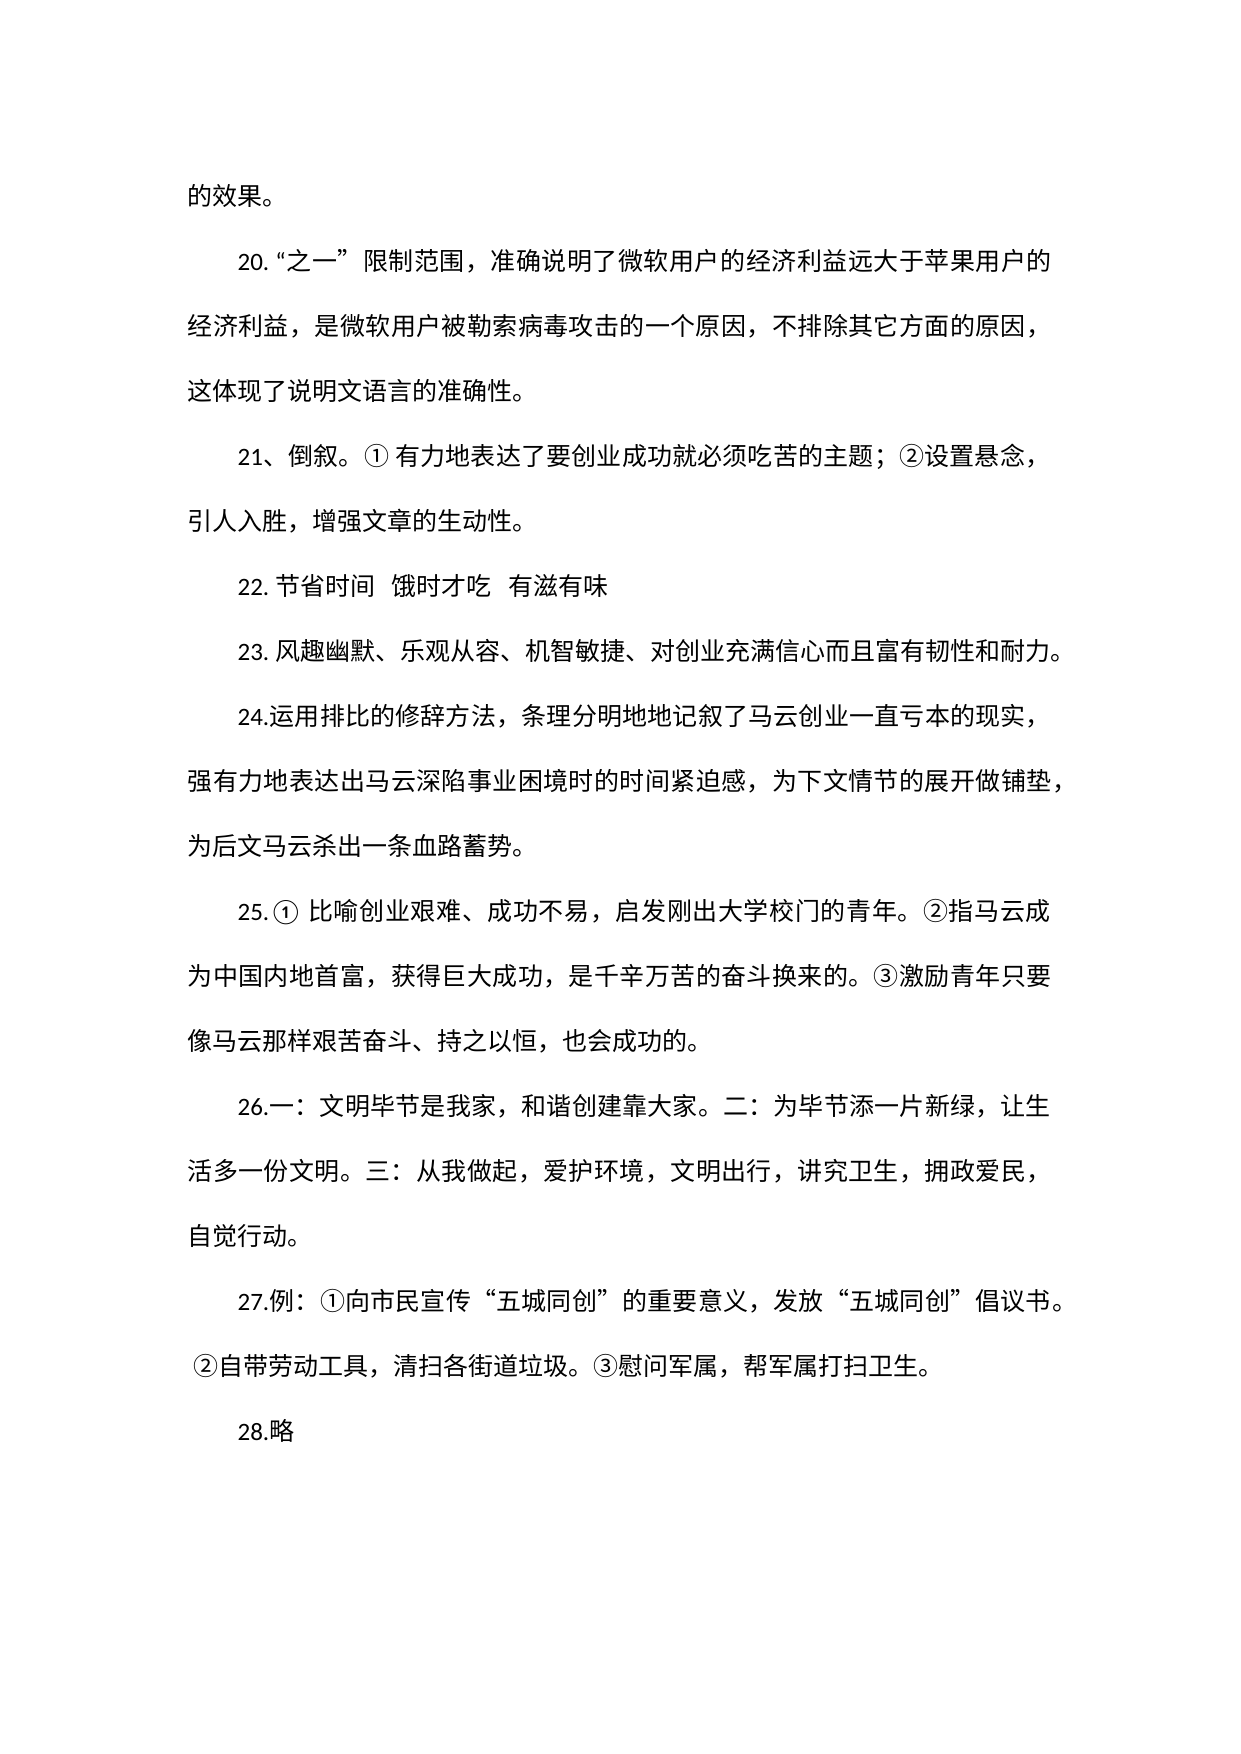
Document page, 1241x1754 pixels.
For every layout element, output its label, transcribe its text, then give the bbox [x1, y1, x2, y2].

text 20. “之一”限制范围，准确说明了微软用户的经济利益远大于苹果用户的经济利益，是微软用户被勒索病毒攻击的一个原因，不排除其它方面的原因，这体现了说明文语言的准确性。 [187, 227, 1053, 422]
text 24.运用排比的修辞方法，条理分明地地记叙了马云创业一直亏本的现实，强有力地表达出马云深陷事业困境时的时间紧迫感，为下文情节的展开做铺垫，为后文马云杀出一条血路蓄势。 [187, 682, 1053, 877]
text 28.略 [187, 1397, 1053, 1462]
text 25.①比喻创业艰难、成功不易，启发刚出大学校门的青年。②指马云成为中国内地首富，获得巨大成功，是千辛万苦的奋斗换来的。③激励青年只要像马云那样艰苦奋斗、持之以恒，也会成功的。 [187, 877, 1053, 1072]
text 23. 风趣幽默、乐观从容、机智敏捷、对创业充满信心而且富有韧性和耐力。 [187, 617, 1053, 682]
text 22. 节省时间 饿时才吃 有滋有味 [187, 552, 1053, 617]
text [187, 162, 1053, 227]
text 27.例：①向市民宣传“五城同创”的重要意义，发放“五城同创”倡议书。 ②自带劳动工具，清扫各街道垃圾。③慰问军属，帮军属打扫卫生。 [187, 1267, 1053, 1397]
text 21、倒叙。① 有力地表达了要创业成功就必须吃苦的主题；②设置悬念，引人入胜，增强文章的生动性。 [187, 422, 1053, 552]
text 26.一：文明毕节是我家，和谐创建靠大家。二：为毕节添一片新绿，让生活多一份文明。三：从我做起，爱护环境，文明出行，讲究卫生，拥政爱民，自觉行动。 [187, 1072, 1053, 1267]
